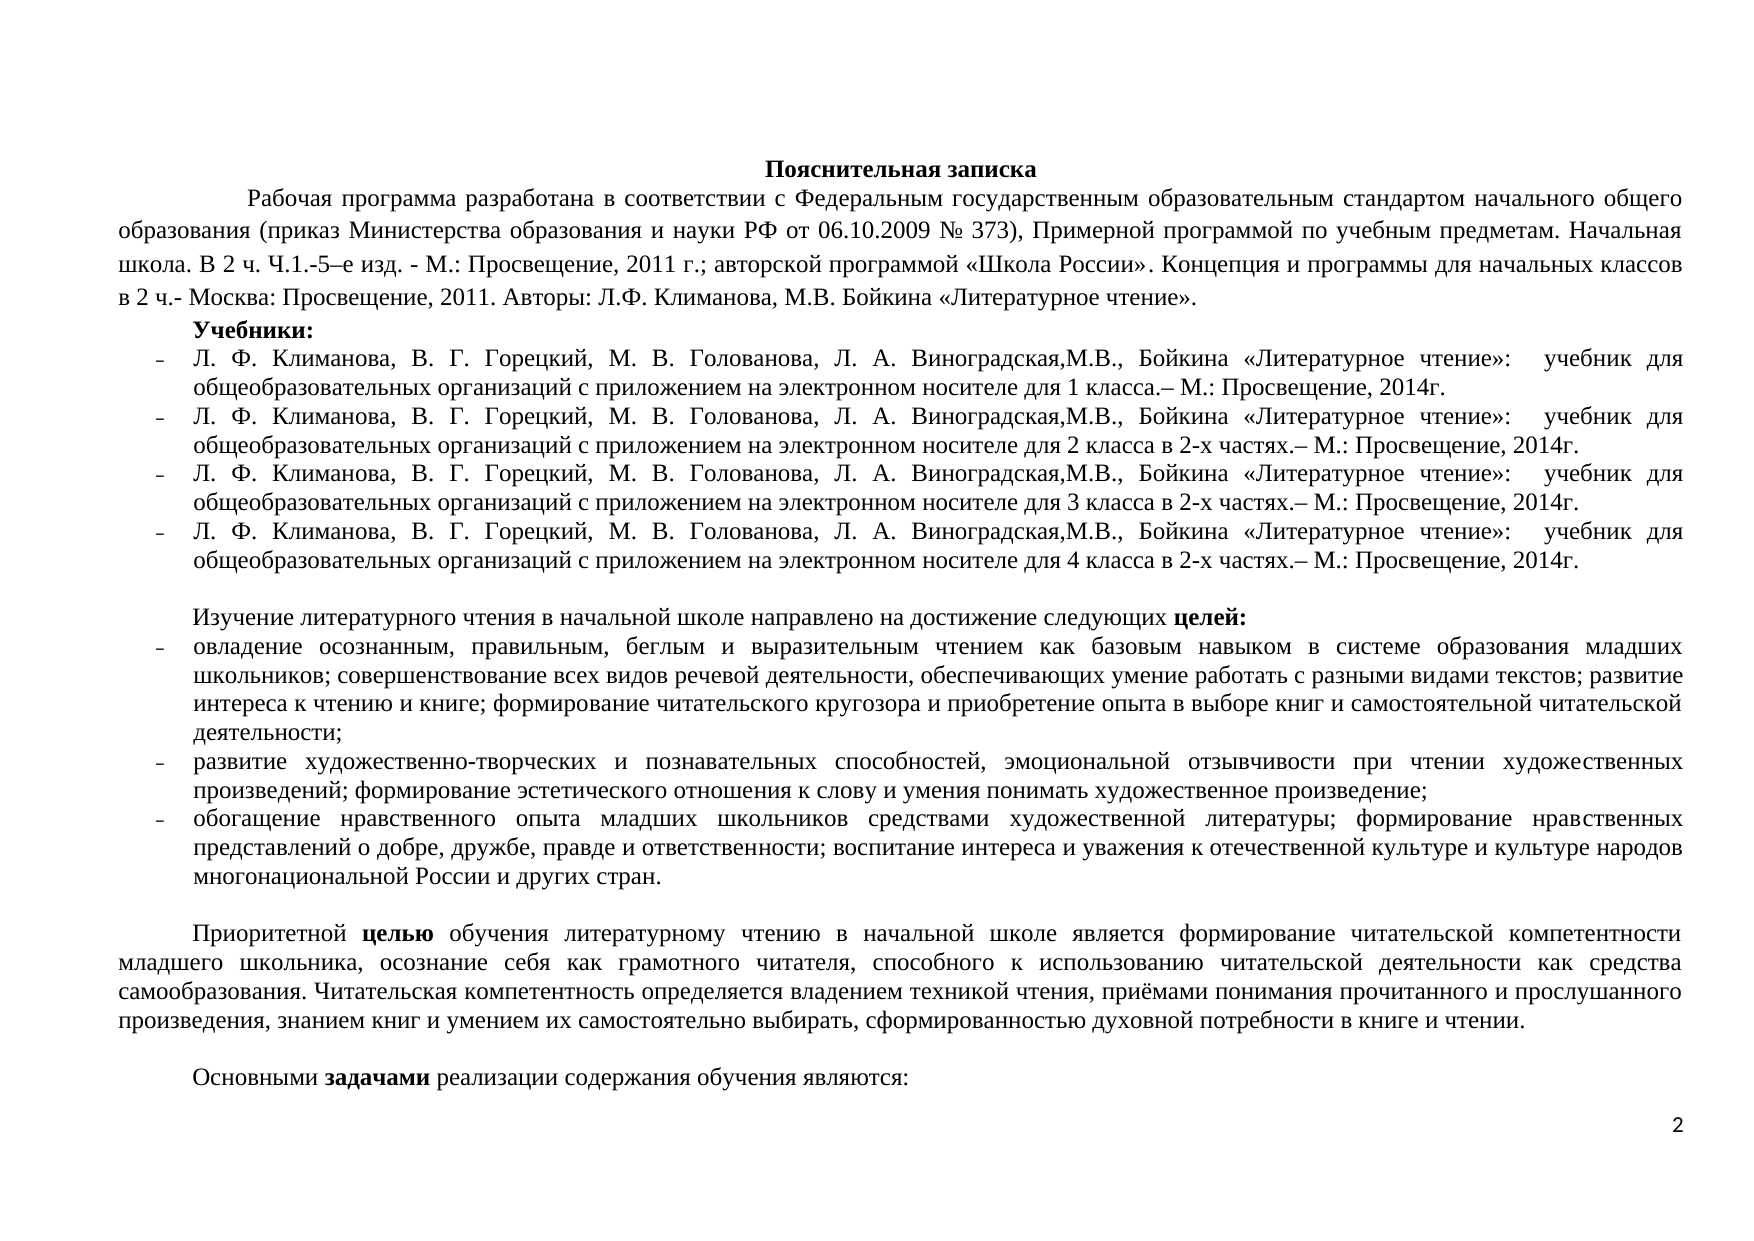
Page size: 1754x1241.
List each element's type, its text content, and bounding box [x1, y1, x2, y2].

text Основными задачами реализации содержания обучения являются: [118, 1062, 1683, 1091]
text Приоритетной целью обучения литературному чтению в начальной школе является формирование читательской компетентности младшего школьника, осознание себя как грамотного читателя, способного к использованию читательской деятельности как средства самообразования. Читательская компетентность определяется владением техникой чтения, приёмами понимания прочитанного и прослушанного произведения, знанием книг и умением их самостоятельно выбирать, сформированностью духовной потребности в книге и чтении. [118, 918, 1683, 1033]
text Рабочая программа разработана в соответствии с Федеральным государственным образовательным стандартом начального общего образования (приказ Министерства образования и науки РФ от 06.10.2009 № 373), Примерной программой по учебным предметам. Начальная школа. В 2 ч. Ч.1.-5–е изд. - М.: Просвещение, 2011 г.; авторской программой «Школа России». Концепция и программы для начальных классов в 2 ч.- Москва: Просвещение, 2011. Авторы: Л.Ф. Климанова, М.В. Бойкина «Литературное чтение». [118, 183, 1683, 310]
list Л. Ф. Климанова, В. Г. Горецкий, М. В. Голованова, Л. А. Виноградская,М.В., Бойкина «Литературное чтение»: учебник для общеобразовательных организаций с приложением на электронном носителе для 3 класса в 2-х частях.– М.: Просвещение, 2014г. [156, 458, 1683, 516]
text Пояснительная записка [118, 154, 1683, 183]
list развитие художественно-творческих и познавательных способностей, эмоциональной отзывчивости при чтении художественных произведений; формирование эстетического отношения к слову и умения понимать художественное произведение; [156, 746, 1683, 803]
list Л. Ф. Климанова, В. Г. Горецкий, М. В. Голованова, Л. А. Виноградская,М.В., Бойкина «Литературное чтение»: учебник для общеобразовательных организаций с приложением на электронном носителе для 2 класса в 2-х частях.– М.: Просвещение, 2014г. [156, 401, 1683, 458]
list обогащение нравственного опыта младших школьников средствами художественной литературы; формирование нравственных представлений о добре, дружбе, правде и ответственности; воспитание интереса и уважения к отечественной культуре и культуре народов многонациональной России и других стран. [156, 803, 1683, 890]
list Л. Ф. Климанова, В. Г. Горецкий, М. В. Голованова, Л. А. Виноградская,М.В., Бойкина «Литературное чтение»: учебник для общеобразовательных организаций с приложением на электронном носителе для 1 класса.– М.: Просвещение, 2014г. [156, 343, 1683, 401]
list Л. Ф. Климанова, В. Г. Горецкий, М. В. Голованова, Л. А. Виноградская,М.В., Бойкина «Литературное чтение»: учебник для общеобразовательных организаций с приложением на электронном носителе для 4 класса в 2-х частях.– М.: Просвещение, 2014г. [156, 516, 1683, 573]
text Изучение литературного чтения в начальной школе направлено на достижение следующих целей: [118, 602, 1683, 631]
text Учебники: [118, 315, 1683, 343]
list овладение осознанным, правильным, беглым и выразительным чтением как базовым навыком в системе образования младших школьников; совершенствование всех видов речевой деятельности, обеспечивающих умение работать с разными видами текстов; развитие интереса к чтению и книге; формирование читательского кругозора и приобретение опыта в выборе книг и самостоятельной читательской деятельности; [156, 631, 1683, 746]
